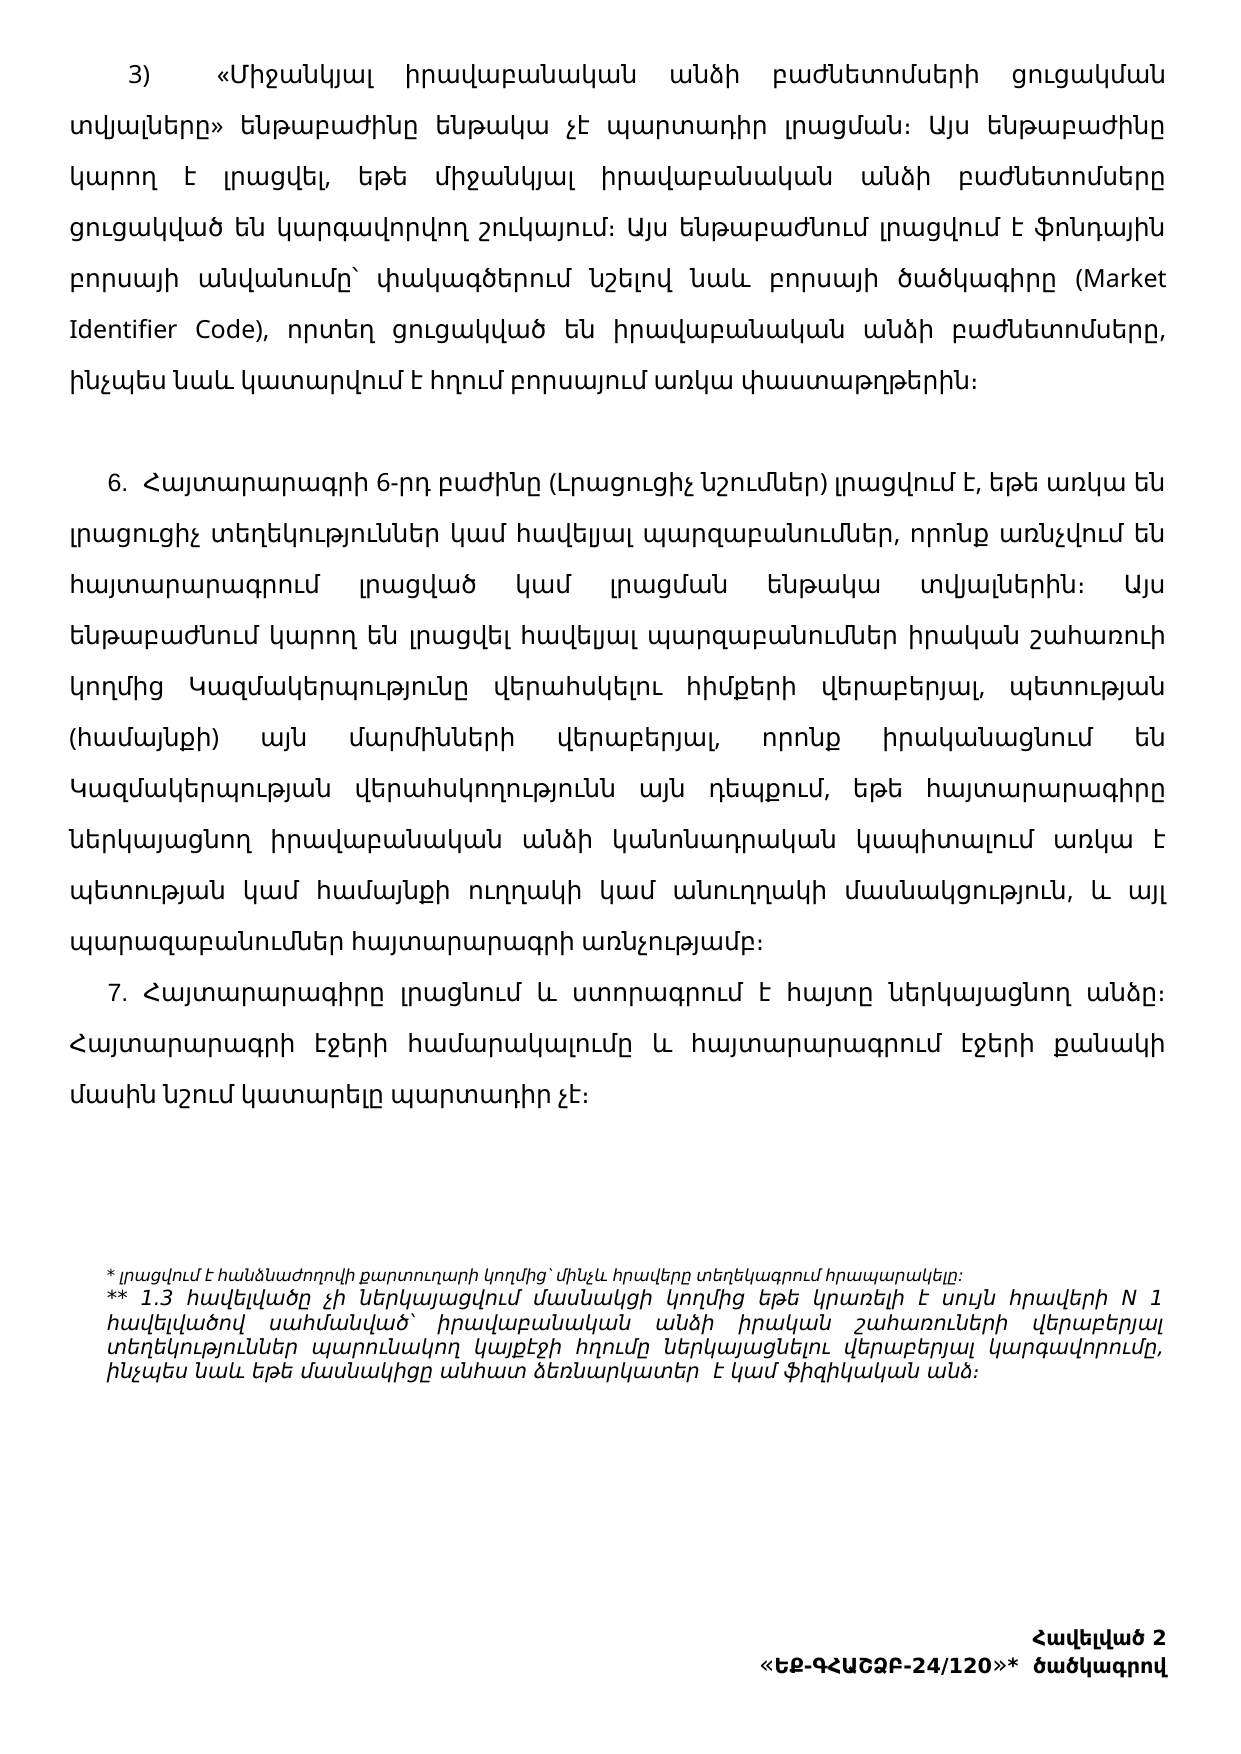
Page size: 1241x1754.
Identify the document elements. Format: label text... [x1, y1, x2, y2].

text ** 1.3 հավելվածը չի ներկայացվում մասնակցի կողմից եթե կրառելի է սույն հրավերի N 1 հավելվածով սահմանված՝ իրավաբանական անձի իրական շահառուների վերաբերյալ տեղեկություններ պարունակող կայքէջի հղումը ներկայացնելու վերաբերյալ կարգավորումը, ինչպես նաև եթե մասնակիցը անհատ ձեռնարկատեր է կամ ֆիզիկական անձ։ [107, 1286, 1167, 1383]
text Հավելված 2 [69, 1626, 1167, 1651]
list Հայտարարագրի 6-րդ բաժինը (Լրացուցիչ նշումներ) լրացվում է, եթե առկա են լրացուցիչ տեղեկություններ կամ հավելյալ պարզաբանումներ, որոնք առնչվում են հայտարարագրում լրացված կամ լրացման ենթակա տվյալներին։ Այս ենթաբաժնում կարող են լրացվել հավելյալ պարզաբանումներ իրական շահառուի կողմից Կազմակերպությունը վերահսկելու հիմքերի վերաբերյալ, պետության (համայնքի) այն մարմինների վերաբերյալ, որոնք իրականացնում են Կազմակերպության վերահսկողությունն այն դեպքում, եթե հայտարարագիրը ներկայացնող իրավաբանական անձի կանոնադրական կապիտալում առկա է պետության կամ համայնքի ուղղակի կամ անուղղակի մասնակցություն, և այլ պարազաբանումներ հայտարարագրի առնչությամբ։ [69, 464, 1167, 958]
text * լրացվում է հանձնաժողովի քարտուղարի կողմից` մինչև հրավերը տեղեկագրում հրապարակելը: [107, 1264, 1167, 1286]
list «Միջանկյալ իրավաբանական անձի բաժնետոմսերի ցուցակման տվյալները» ենթաբաժինը ենթակա չէ պարտադիր լրացման։ Այս ենթաբաժինը կարող է լրացվել, եթե միջանկյալ իրավաբանական անձի բաժնետոմսերը ցուցակված են կարգավորվող շուկայում։ Այս ենթաբաժնում լրացվում է ֆոնդային բորսայի անվանումը՝ փակագծերում նշելով նաև բորսայի ծածկագիրը (Market Identifier Code), որտեղ ցուցակված են իրավաբանական անձի բաժնետոմսերը, ինչպես նաև կատարվում է հղում բորսայում առկա փաստաթղթերին։ [69, 56, 1167, 397]
list Հայտարարագիրը լրացնում և ստորագրում է հայտը ներկայացնող անձը։ Հայտարարագրի էջերի համարակալումը և հայտարարագրում էջերի քանակի մասին նշում կատարելը պարտադիր չէ։ [69, 975, 1167, 1111]
text «ԵՔ-ԳՀԱՇՁԲ-24/120»* ծածկագրով [69, 1651, 1167, 1680]
